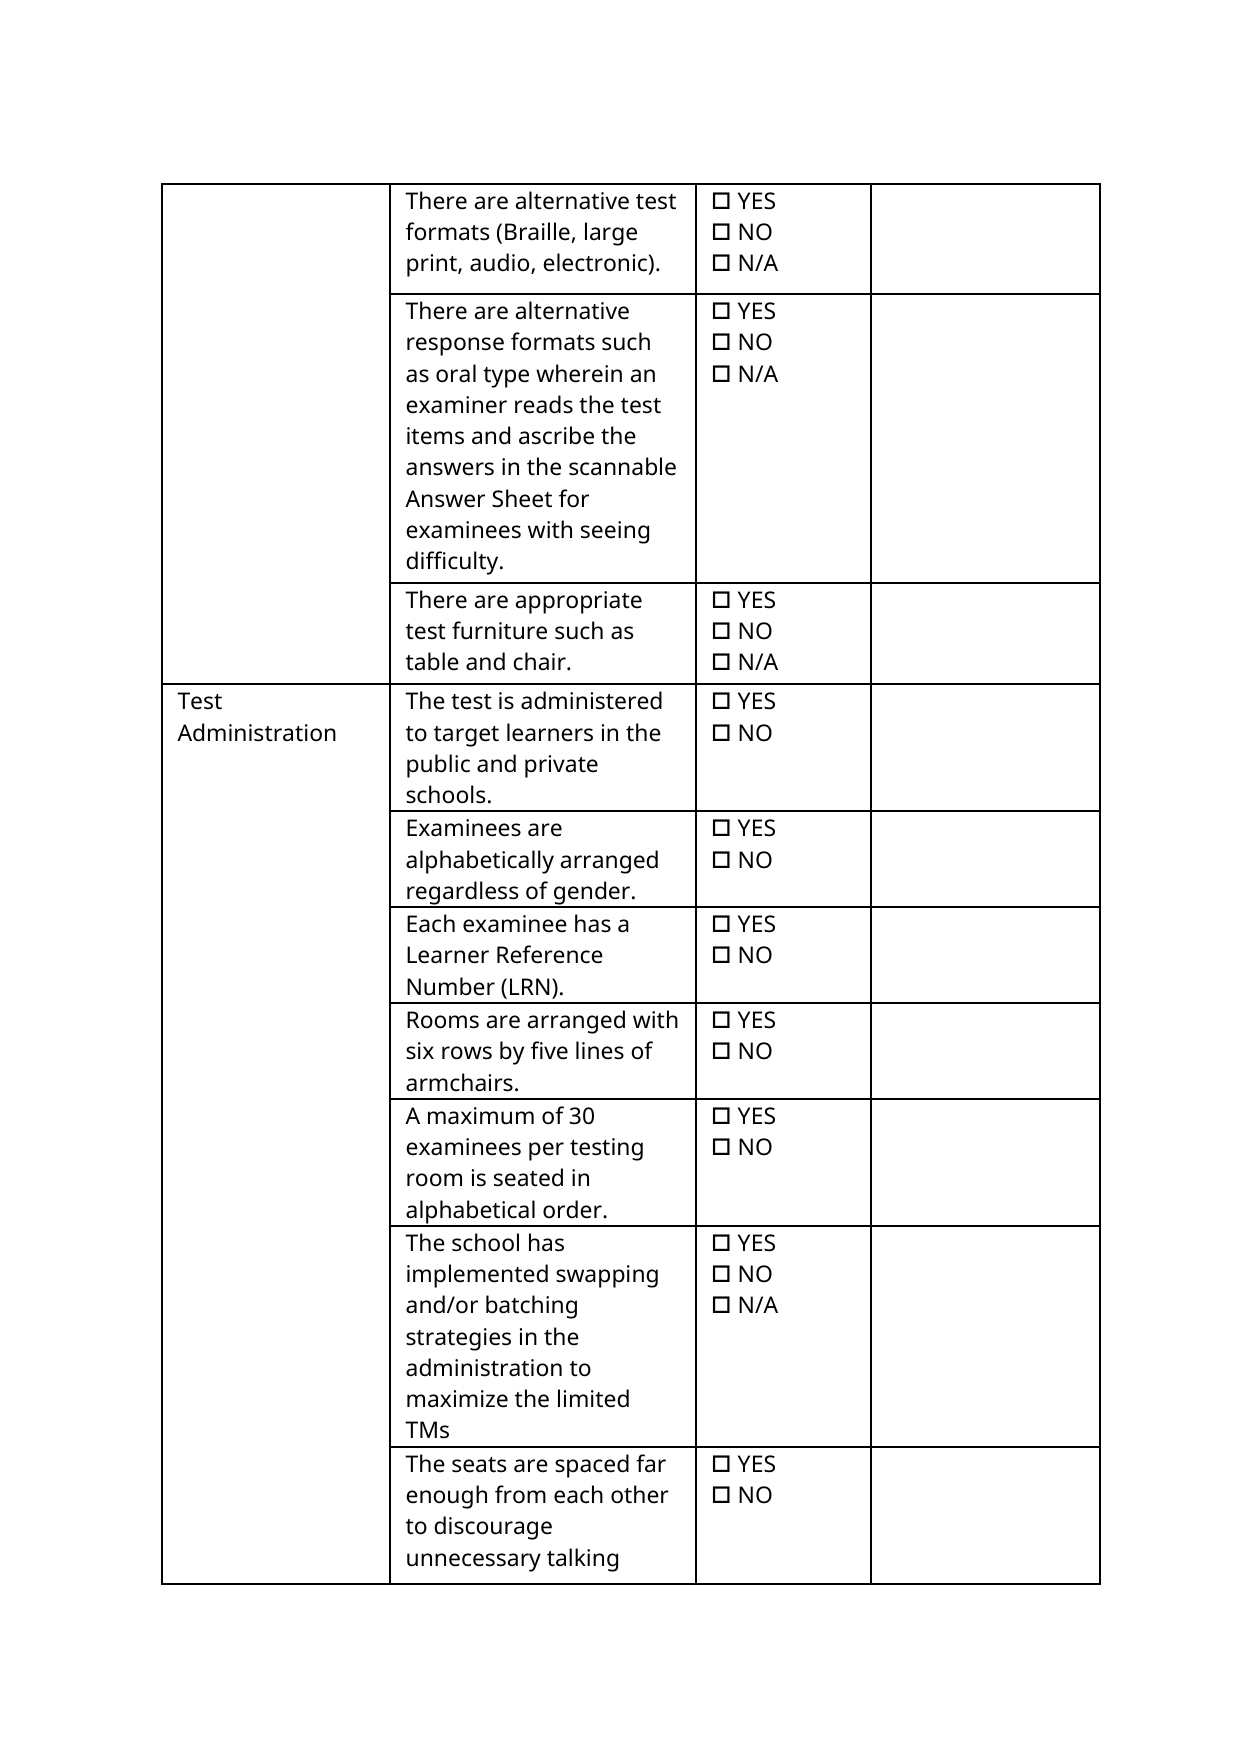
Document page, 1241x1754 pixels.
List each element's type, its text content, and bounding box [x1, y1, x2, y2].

table_cell YES NO N/A [697, 1227, 870, 1446]
table_cell YES NO [697, 1448, 870, 1583]
table_cell [872, 685, 1099, 810]
table_cell YES NO [697, 685, 870, 810]
table_cell [872, 1004, 1099, 1098]
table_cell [391, 1448, 695, 1583]
table_cell YES NO N/A [697, 584, 870, 683]
table_cell [872, 584, 1099, 683]
table_cell The test is administered to target learners in the public and private schools. [391, 685, 695, 810]
table_cell [872, 1448, 1099, 1583]
table_cell YES NO N/A [697, 185, 870, 293]
table_cell [872, 908, 1099, 1002]
table_cell There are alternative response formats such as oral type wherein an examiner reads the test items and ascribe the answers in the scannable Answer Sheet for examinees with seeing difficulty. [391, 295, 695, 582]
table_cell [872, 812, 1099, 906]
table_cell [872, 295, 1099, 582]
table_cell There are alternative test formats (Braille, large print, audio, electronic). [391, 185, 695, 293]
table_cell A maximum of 30 examinees per testing room is seated in alphabetical order. [391, 1100, 695, 1225]
table_cell Test Administration [163, 685, 389, 1583]
table_cell YES NO N/A [697, 295, 870, 582]
table_cell YES NO [697, 1004, 870, 1098]
table_cell The school has implemented swapping and/or batching strategies in the administration to maximize the limited TMs [391, 1227, 695, 1446]
table_cell YES NO [697, 1100, 870, 1225]
table_cell [872, 1227, 1099, 1446]
table_cell Rooms are arranged with six rows by five lines of armchairs. [391, 1004, 695, 1098]
table_cell Examinees are alphabetically arranged regardless of gender. [391, 812, 695, 906]
table_cell [872, 185, 1099, 293]
table_cell Each examinee has a Learner Reference Number (LRN). [391, 908, 695, 1002]
table_cell YES NO [697, 812, 870, 906]
table_cell There are appropriate test furniture such as table and chair. [391, 584, 695, 683]
table_cell YES NO [697, 908, 870, 1002]
table_cell [872, 1100, 1099, 1225]
